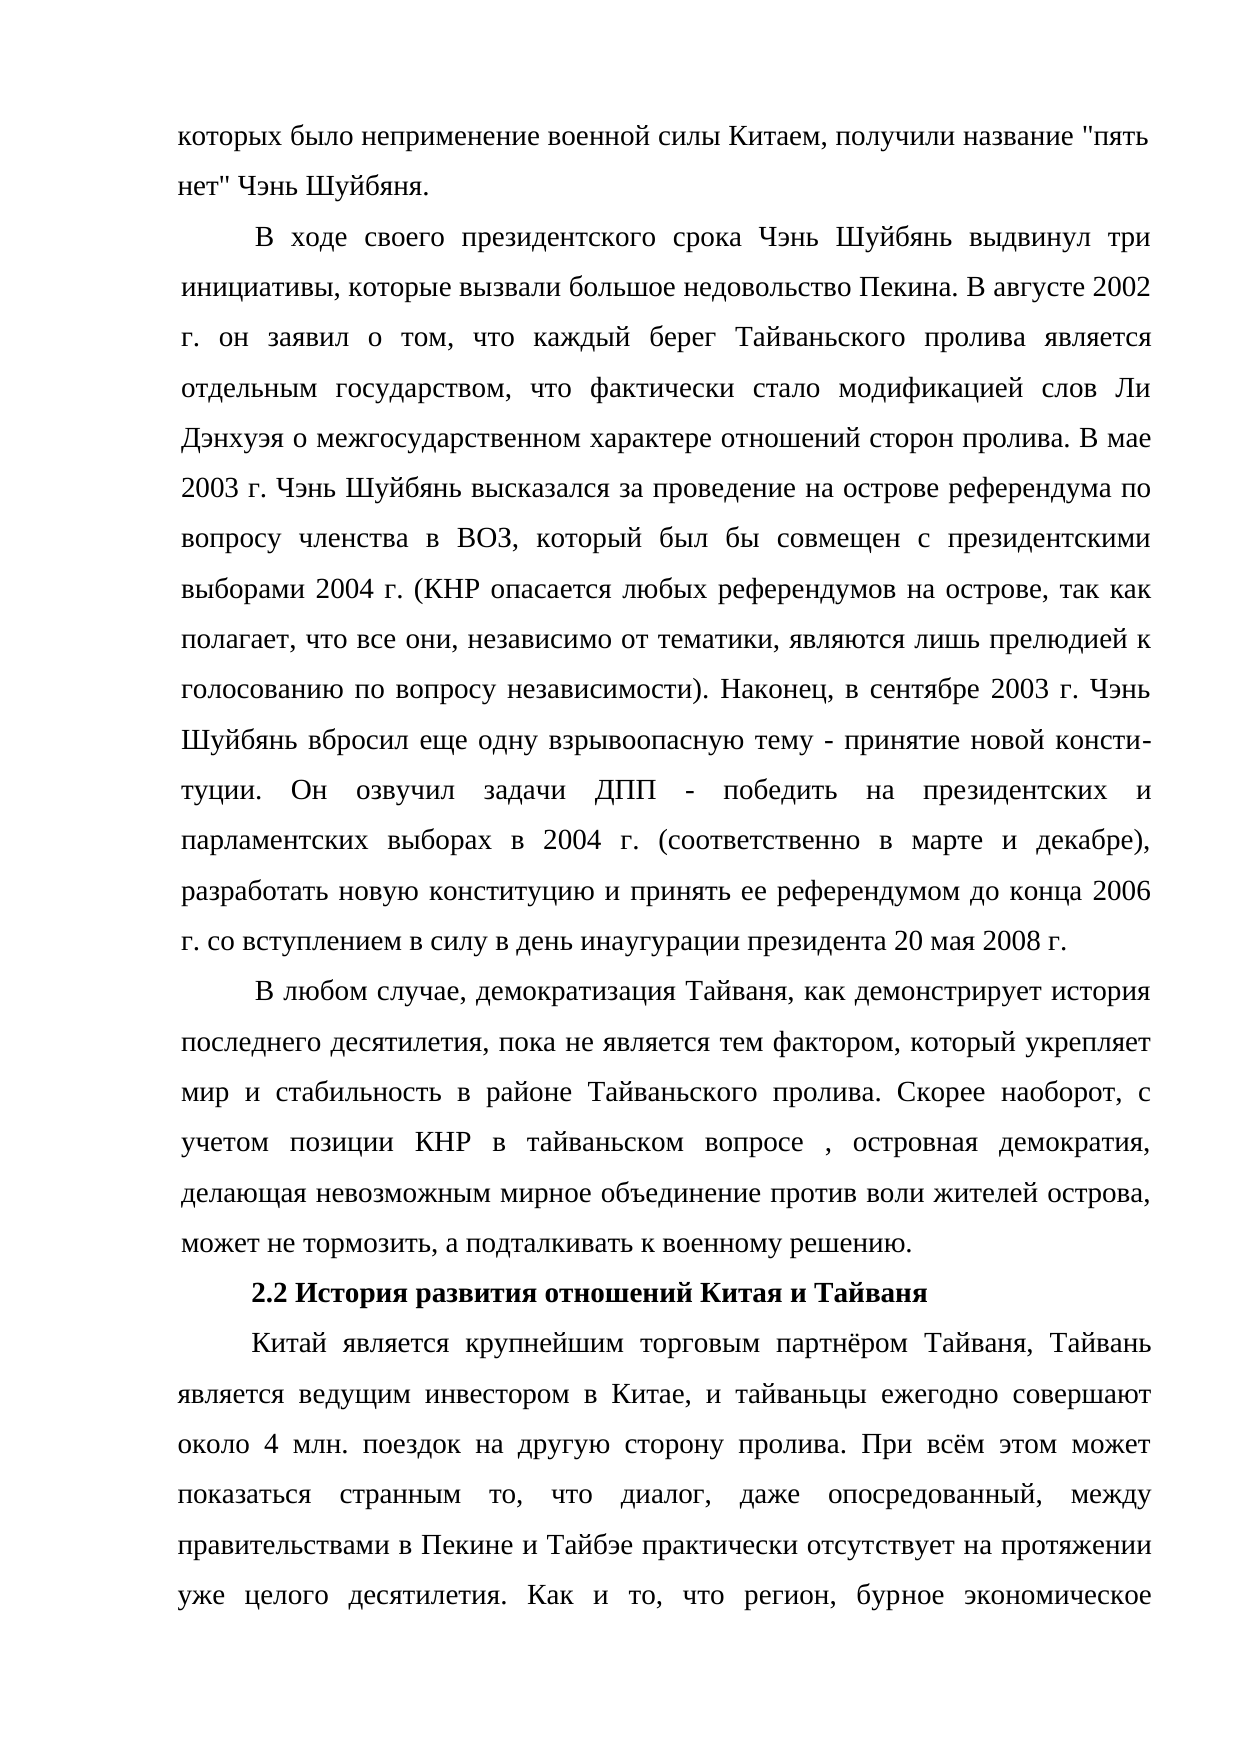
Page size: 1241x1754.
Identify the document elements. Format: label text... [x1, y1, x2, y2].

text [177, 1326, 1152, 1611]
text В ходе своего президентского срока Чэнь Шуйбянь выдвинул три инициативы, которые вызвали большое недовольство Пекина. В августе . он заявил о том, что каждый берег Тайваньского пролива является отдельным государством, что фактически стало модификацией слов Ли Дэнхуэя о межгосударственном характере отношений сторон пролива. В мае . Чэнь Шуйбянь высказался за проведение на острове референдума по вопросу членства в ВОЗ, который был бы совмещен с президентскими выборами . (КНР опасается любых референдумов на острове, так как полагает, что все они, независимо от тематики, являются лишь прелюдией к голосованию по вопросу независимости). Наконец, в сентябре . Чэнь Шуйбянь вбросил еще одну взрывоопасную тему - принятие новой конституции. Он озвучил задачи ДПП - победить на президентских и парламентских выборах в . (соответственно в марте и декабре), разработать новую конституцию и принять ее референдумом до конца . со вступлением в силу в день инаугурации президента 20 мая . [181, 219, 1152, 957]
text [177, 118, 1149, 202]
subtitle 2.2 История развития отношений Китая и Тайваня [177, 1275, 1152, 1309]
text В любом случае, демократизация Тайваня, как демонстрирует история последнего десятилетия, пока не является тем фактором, который укрепляет мир и стабильность в районе Тайваньского пролива. Скорее наоборот, с учетом позиции КНР в тайваньском вопросе , островная демократия, делающая невозможным мирное объединение против воли жителей острова, может не тормозить, а подталкивать к военному решению. [181, 973, 1152, 1258]
